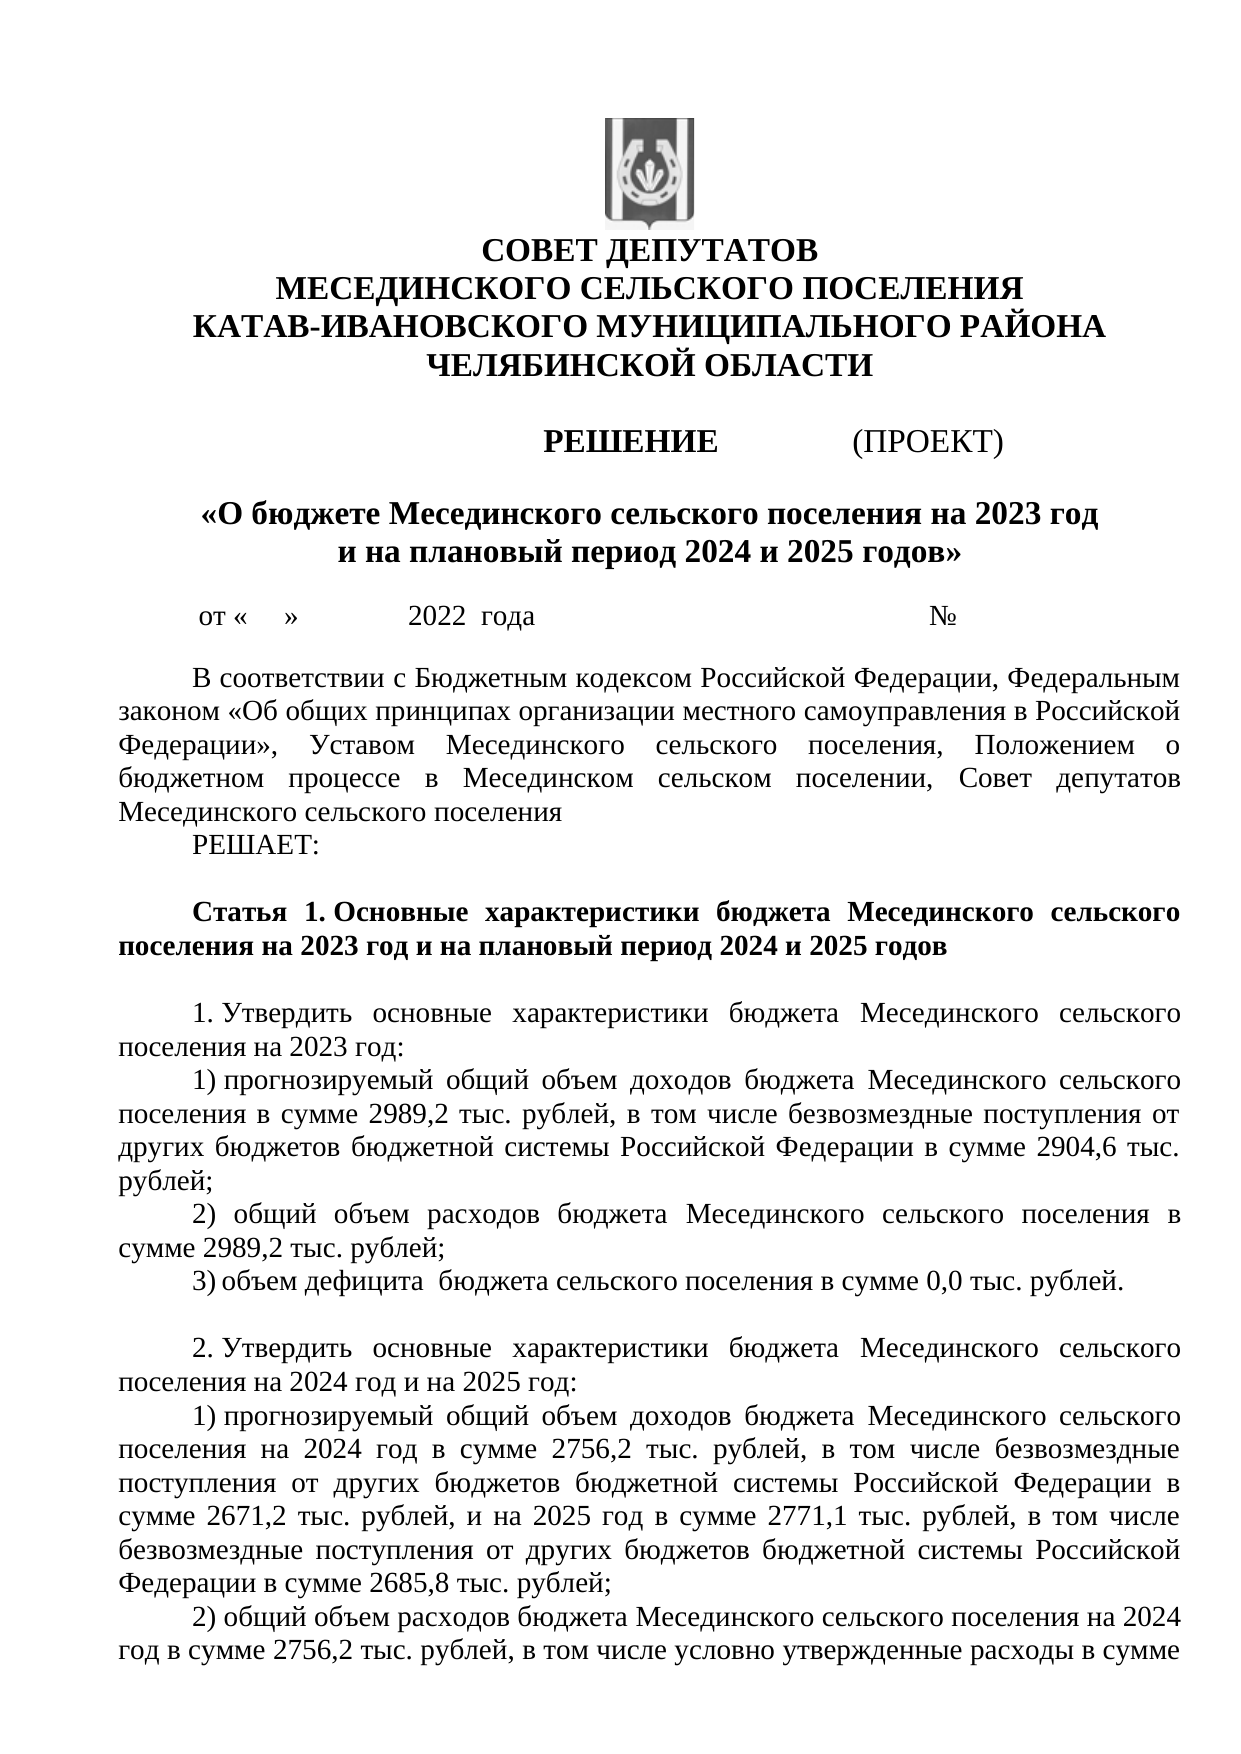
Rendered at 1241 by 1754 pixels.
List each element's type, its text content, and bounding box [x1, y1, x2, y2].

text от « » 2022 года № [118, 598, 1181, 632]
title и на плановый период 2024 и 2025 годов» [118, 532, 1181, 570]
text 2. Утвердить основные характеристики бюджета Месединского сельского поселения на 2024 год и на 2025 год: [118, 1331, 1181, 1398]
title «О бюджете Месединского сельского поселения на 2023 год [118, 493, 1181, 532]
text 2) общий объем расходов бюджета Месединского сельского поселения в сумме 2989,2 тыс. рублей; [118, 1196, 1181, 1263]
text РЕШАЕТ: [118, 827, 1181, 861]
title СОВЕТ ДЕПУТАТОВ [118, 230, 1181, 268]
title МЕСЕДИНСКОГО СЕЛЬСКОГО ПОСЕЛЕНИЯ [118, 268, 1181, 307]
title ЧЕЛЯБИНСКОЙ ОБЛАСТИ [118, 345, 1181, 383]
text В соответствии с Бюджетным кодексом Российской Федерации, Федеральным законом «Об общих принципах организации местного самоуправления в Российской Федерации», Уставом Месединского сельского поселения, Положением о бюджетном процессе в Месединском сельском поселении, Совет депутатов Месединского сельского поселения [118, 660, 1181, 827]
text Статья 1. Основные характеристики бюджета Месединского сельского поселения на 2023 год и на плановый период 2024 и 2025 годов [118, 894, 1181, 962]
text 1) прогнозируемый общий объем доходов бюджета Месединского сельского поселения на 2024 год в сумме 2756,2 тыс. рублей, в том числе безвозмездные поступления от других бюджетов бюджетной системы Российской Федерации в сумме 2671,2 тыс. рублей, и на 2025 год в сумме 2771,1 тыс. рублей, в том числе безвозмездные поступления от других бюджетов бюджетной системы Российской Федерации в сумме 2685,8 тыс. рублей; [118, 1398, 1181, 1599]
picture [605, 118, 695, 230]
text 1. Утвердить основные характеристики бюджета Месединского сельского поселения на 2023 год: [118, 995, 1181, 1062]
title РЕШЕНИЕ (ПРОЕКТ) [118, 422, 1181, 460]
text 3) объем дефицита бюджета сельского поселения в сумме 0,0 тыс. рублей. [118, 1263, 1181, 1297]
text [118, 1599, 1181, 1666]
text 1) прогнозируемый общий объем доходов бюджета Месединского сельского поселения в сумме 2989,2 тыс. рублей, в том числе безвозмездные поступления от других бюджетов бюджетной системы Российской Федерации в сумме 2904,6 тыс. рублей; [118, 1062, 1181, 1196]
title КАТАВ-ИВАНОВСКОГО МУНИЦИПАЛЬНОГО РАЙОНА [118, 307, 1181, 345]
